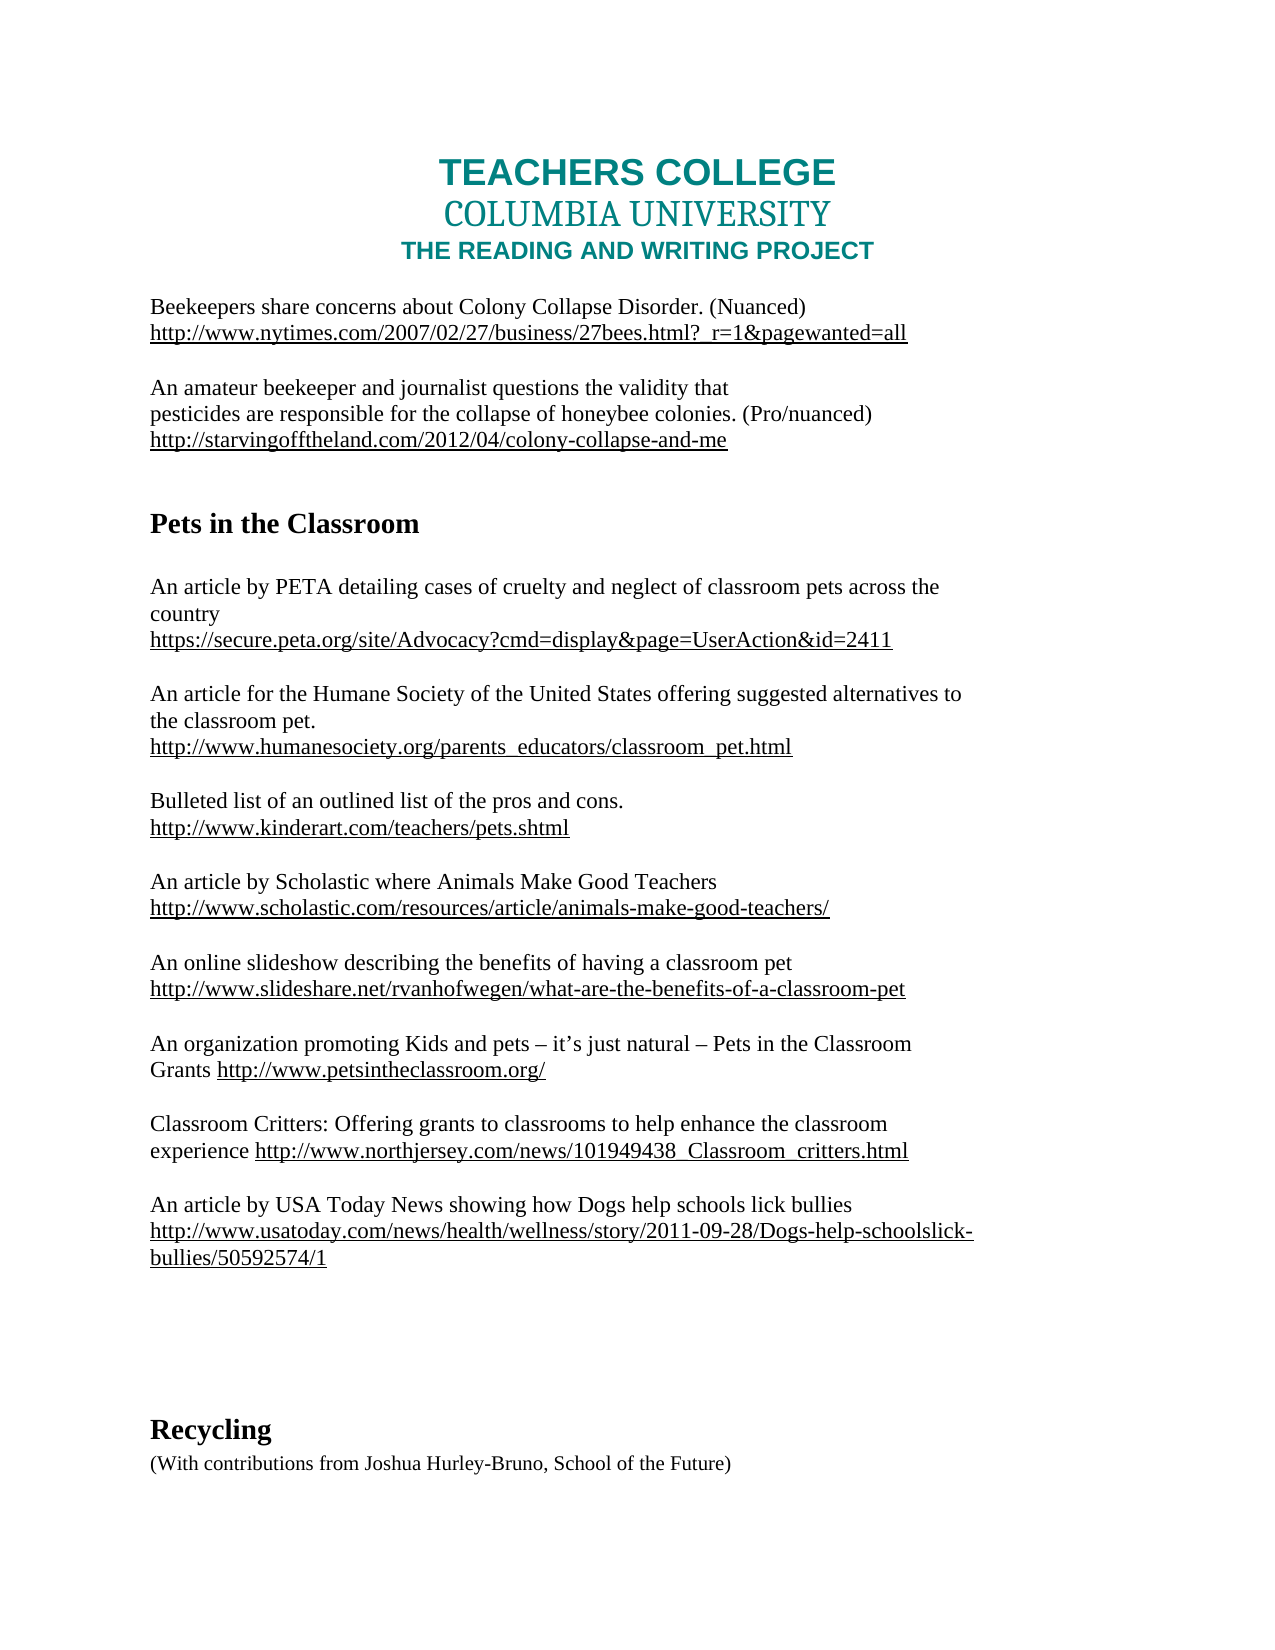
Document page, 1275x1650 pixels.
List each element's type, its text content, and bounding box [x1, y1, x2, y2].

text An article by USA Today News showing how Dogs help schools lick bullies [150, 1191, 1125, 1217]
text the classroom pet. [150, 707, 1125, 733]
text http://www.humanesociety.org/parents_educators/classroom_pet.html [150, 733, 1125, 759]
text http://www.scholastic.com/resources/article/animals-make-good-teachers/ [150, 894, 1125, 921]
text Classroom Critters: Offering grants to classrooms to help enhance the classroom [150, 1110, 1125, 1137]
text bullies/50592574/1 [150, 1244, 1125, 1270]
text An online slideshow describing the benefits of having a classroom pet [150, 949, 1125, 975]
text experience http://www.northjersey.com/news/101949438_Classroom_critters.html [150, 1137, 1125, 1163]
text pesticides are responsible for the collapse of honeybee colonies. (Pro/nuanced) [150, 400, 1125, 426]
text An article by PETA detailing cases of cruelty and neglect of classroom pets across the [150, 573, 1125, 599]
text http://www.nytimes.com/2007/02/27/business/27bees.html?_r=1&pagewanted=all [150, 319, 1125, 346]
text An article by Scholastic where Animals Make Good Teachers [150, 868, 1125, 894]
text http://www.usatoday.com/news/health/wellness/story/2011-09-28/Dogs-help-schoolslick- [150, 1217, 1125, 1244]
text https://secure.peta.org/site/Advocacy?cmd=display&page=UserAction&id=2411 [150, 626, 1125, 652]
text Bulleted list of an outlined list of the pros and cons. [150, 787, 1125, 814]
subtitle Recycling [150, 1412, 1125, 1446]
text country [150, 599, 1125, 626]
text Beekeepers share concerns about Colony Collapse Disorder. (Nuanced) [150, 293, 1125, 319]
subtitle Pets in the Classroom [150, 507, 1125, 540]
text An organization promoting Kids and pets – it’s just natural – Pets in the Classroom [150, 1029, 1125, 1056]
text An amateur beekeeper and journalist questions the validity that [150, 374, 1125, 400]
text An article for the Humane Society of the United States offering suggested alternatives to [150, 680, 1125, 707]
text Grants http://www.petsintheclassroom.org/ [150, 1056, 1125, 1082]
text http://starvingofftheland.com/2012/04/colony-collapse-and-me [150, 426, 1125, 453]
text (With contributions from Joshua Hurley-Bruno, School of the Future) [150, 1451, 1125, 1475]
text http://www.slideshare.net/rvanhofwegen/what-are-the-benefits-of-a-classroom-pet [150, 975, 1125, 1002]
text http://www.kinderart.com/teachers/pets.shtml [150, 814, 1125, 840]
